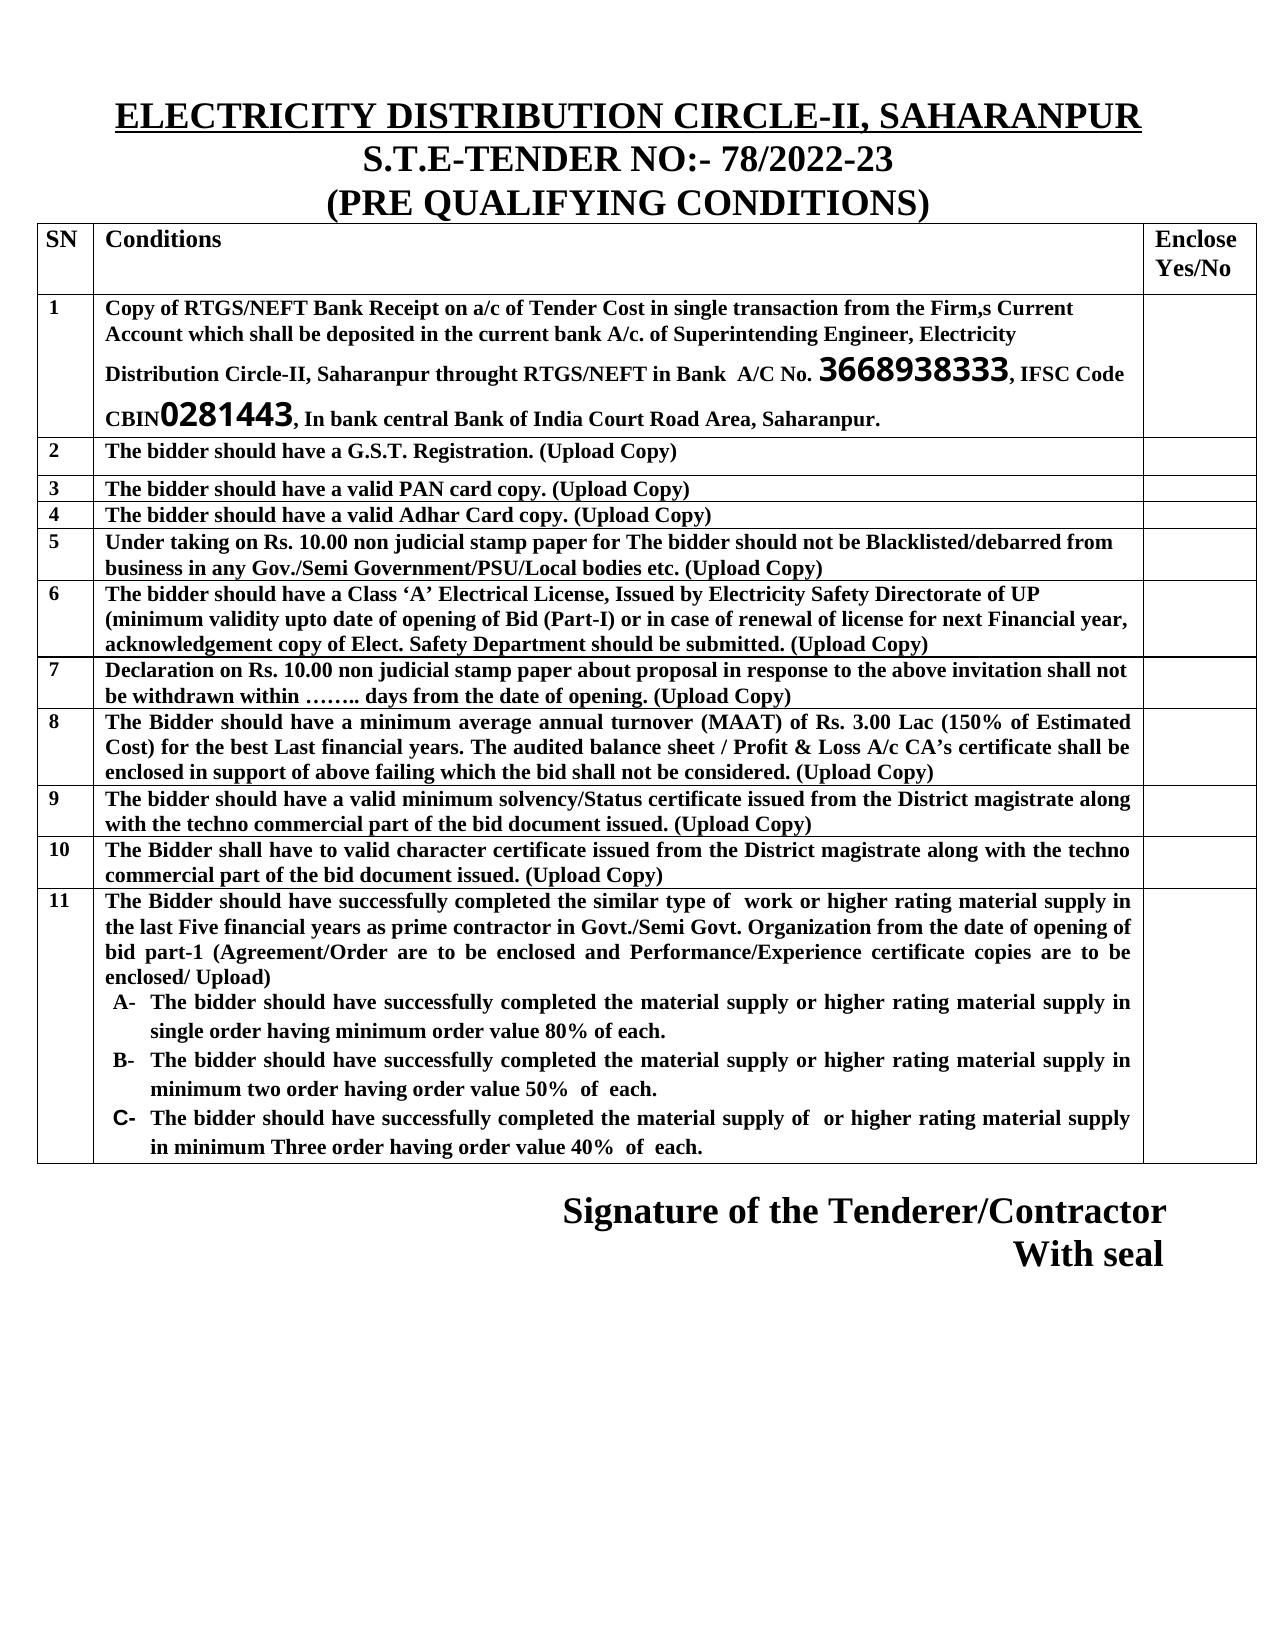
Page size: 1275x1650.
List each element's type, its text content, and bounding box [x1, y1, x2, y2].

table_cell Under taking on Rs. 10.00 non judicial stamp paper for The bidder should not be Blacklisted/debarred from business in any Gov./Semi Government/PSU/Local bodies etc. (Upload Copy) [94, 529, 1143, 580]
table_cell [1144, 529, 1256, 580]
table_header Conditions [94, 224, 1143, 294]
table_cell 11 [38, 889, 93, 1163]
table_cell Copy of RTGS/NEFT Bank Receipt on a/c of Tender Cost in single transaction from the Firm,s Current Account which shall be deposited in the current bank A/c. of Superintending Engineer, Electricity Distribution Circle-II, Saharanpur throught RTGS/NEFT in Bank A/C No. 3668938333, IFSC Code CBIN0281443, In bank central Bank of India Court Road Area, Saharanpur. [94, 295, 1143, 437]
table_cell 9 [38, 786, 93, 836]
table_cell 5 [38, 529, 93, 580]
table_cell The Bidder should have successfully completed the similar type of work or higher rating material supply in the last Five financial years as prime contractor in Govt./Semi Govt. Organization from the date of opening of bid part-1 (Agreement/Order are to be enclosed and Performance/Experience certificate copies are to be enclosed/ Upload) The bidder should have successfully completed the material supply or higher rating material supply in single order having minimum order value 80% of each. The bidder should have successfully completed the material supply or higher rating material supply in minimum two order having order value 50% of each. The bidder should have successfully completed the material supply of or higher rating material supply in minimum Three order having order value 40% of each. [94, 889, 1143, 1163]
table_cell [1144, 502, 1256, 528]
table_cell 4 [38, 502, 93, 528]
table_cell [1144, 786, 1256, 836]
table_cell The bidder should have a valid minimum solvency/Status certificate issued from the District magistrate along with the techno commercial part of the bid document issued. (Upload Copy) [94, 786, 1143, 836]
table_cell The Bidder shall have to valid character certificate issued from the District magistrate along with the techno commercial part of the bid document issued. (Upload Copy) [94, 837, 1143, 887]
table_cell The bidder should have a valid Adhar Card copy. (Upload Copy) [94, 502, 1143, 528]
table_cell The Bidder should have a minimum average annual turnover (MAAT) of Rs. 3.00 Lac (150% of Estimated Cost) for the best Last financial years. The audited balance sheet / Profit & Loss A/c CA’s certificate shall be enclosed in support of above failing which the bid shall not be considered. (Upload Copy) [94, 709, 1143, 784]
table_cell [1144, 658, 1256, 708]
table_cell [1144, 837, 1256, 887]
table_cell [1144, 581, 1256, 656]
table_cell 8 [38, 709, 93, 784]
table_cell The bidder should have a valid PAN card copy. (Upload Copy) [94, 476, 1143, 501]
table_cell [1144, 295, 1256, 437]
table_header SN [38, 224, 93, 294]
text Signature of the Tenderer/Contractor With seal [487, 1188, 1219, 1274]
table_cell 6 [38, 581, 93, 656]
table_header Enclose Yes/No [1144, 224, 1256, 294]
table_cell 10 [38, 837, 93, 887]
table_cell The bidder should have a Class ‘A’ Electrical License, Issued by Electricity Safety Directorate of UP (minimum validity upto date of opening of Bid (Part-I) or in case of renewal of license for next Financial year, acknowledgement copy of Elect. Safety Department should be submitted. (Upload Copy) [94, 581, 1143, 656]
table_cell 1 [38, 295, 93, 437]
table_cell Declaration on Rs. 10.00 non judicial stamp paper about proposal in response to the above invitation shall not be withdrawn within …….. days from the date of opening. (Upload Copy) [94, 658, 1143, 708]
table_cell [1144, 438, 1256, 475]
table_cell The bidder should have a G.S.T. Registration. (Upload Copy) [94, 438, 1143, 475]
table_cell 2 [38, 438, 93, 475]
table_cell 3 [38, 476, 93, 501]
text (PRE QUALIFYING CONDITIONS) [37, 180, 1219, 223]
text ELECTRICITY DISTRIBUTION CIRCLE-II, SAHARANPUR [37, 94, 1219, 137]
table_cell 7 [38, 658, 93, 708]
table_cell [1144, 889, 1256, 1163]
text S.T.E-TENDER NO:- 78/2022-23 [37, 137, 1219, 180]
table_cell [1144, 709, 1256, 784]
table_cell [1144, 476, 1256, 501]
